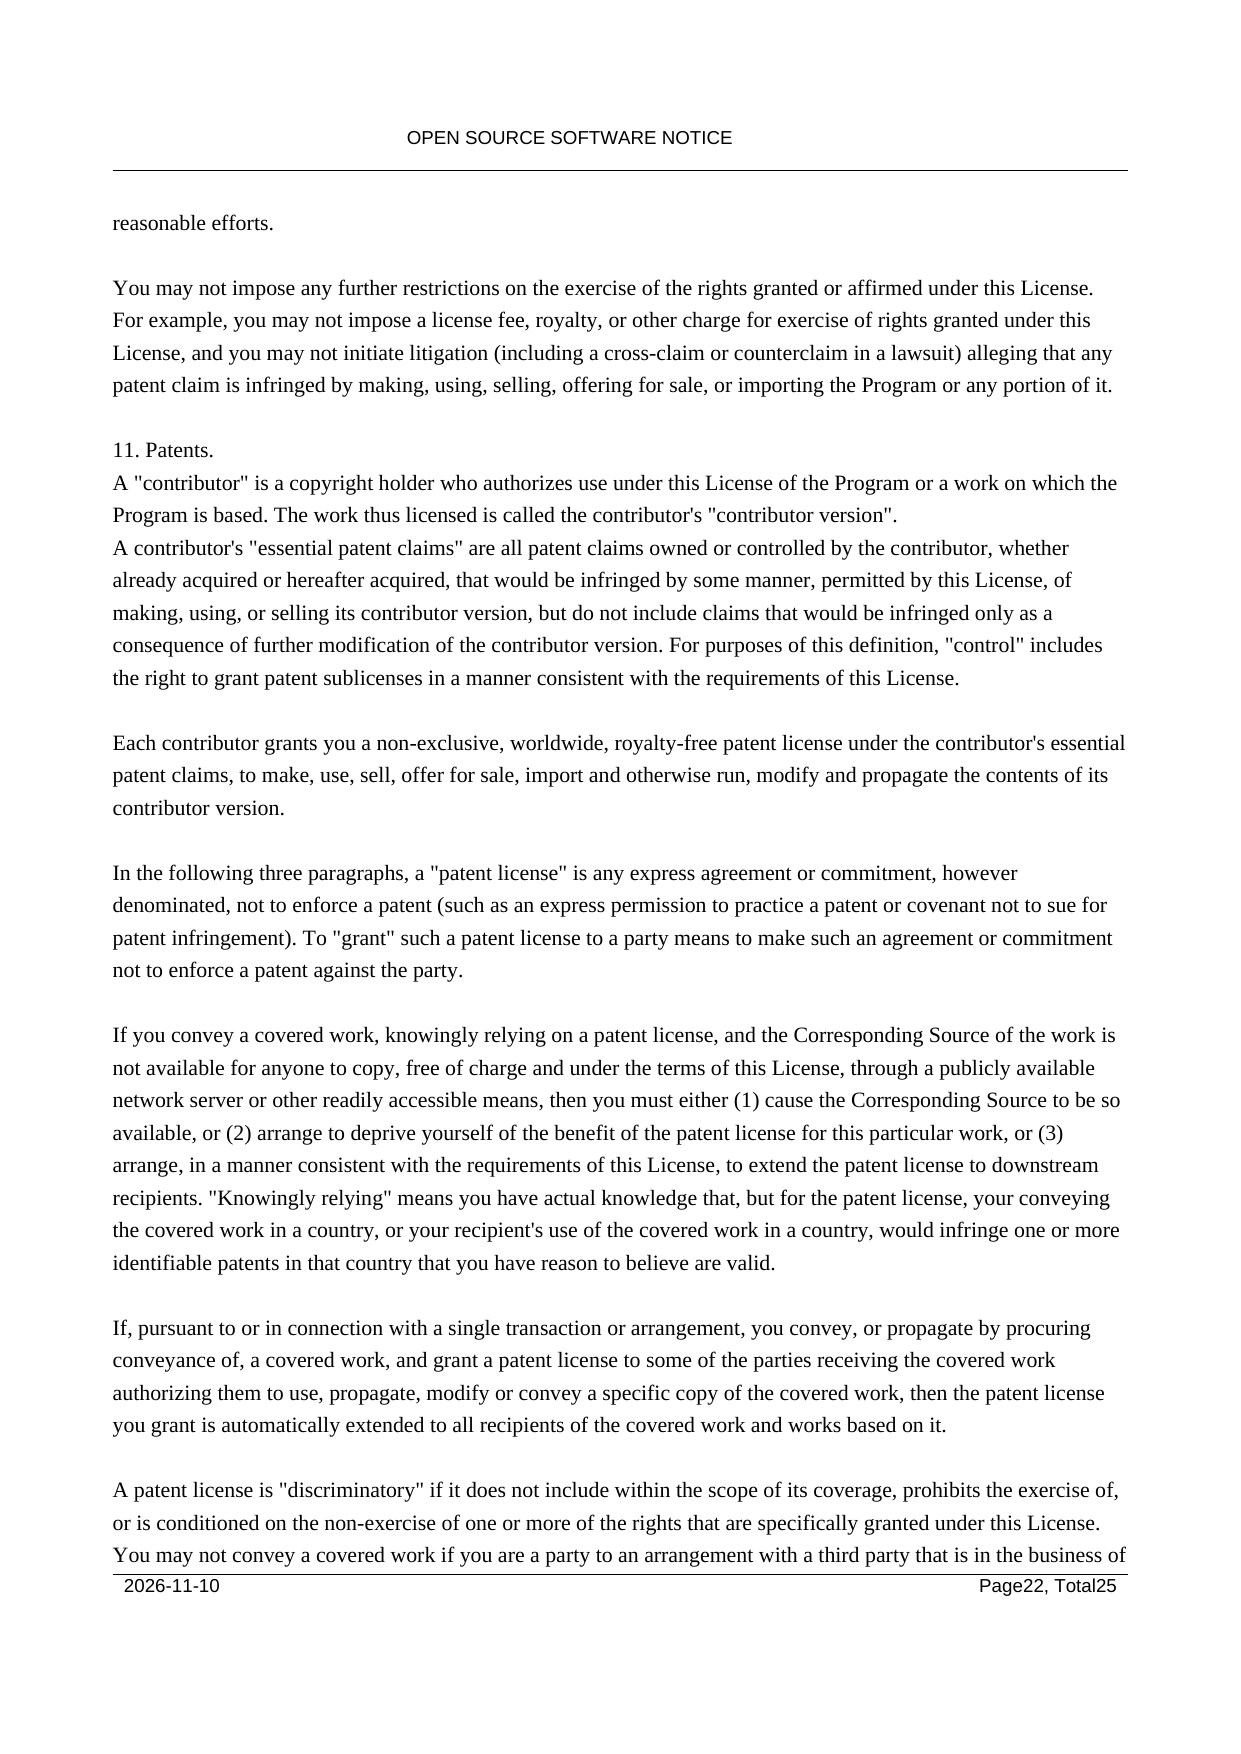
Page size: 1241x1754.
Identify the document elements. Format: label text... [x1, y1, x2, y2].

text A "contributor" is a copyright holder who authorizes use under this License of the Program or a work on which the Program is based. The work thus licensed is called the contributor's "contributor version". [112, 466, 1128, 531]
text If, pursuant to or in connection with a single transaction or arrangement, you convey, or propagate by procuring conveyance of, a covered work, and grant a patent license to some of the parties receiving the covered work authorizing them to use, propagate, modify or convey a specific copy of the covered work, then the patent license you grant is automatically extended to all recipients of the covered work and works based on it. [112, 1311, 1128, 1441]
text In the following three paragraphs, a "patent license" is any express agreement or commitment, however denominated, not to enforce a patent (such as an express permission to practice a patent or covenant not to sue for patent infringement). To "grant" such a patent license to a party means to make such an agreement or commitment not to enforce a patent against the party. [112, 856, 1128, 986]
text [112, 1474, 1128, 1571]
text If you convey a covered work, knowingly relying on a patent license, and the Corresponding Source of the work is not available for anyone to copy, free of charge and under the terms of this License, through a publicly available network server or other readily accessible means, then you must either (1) cause the Corresponding Source to be so available, or (2) arrange to deprive yourself of the benefit of the patent license for this particular work, or (3) arrange, in a manner consistent with the requirements of this License, to extend the patent license to downstream recipients. "Knowingly relying" means you have actual knowledge that, but for the patent license, your conveying the covered work in a country, or your recipient's use of the covered work in a country, would infringe one or more identifiable patents in that country that you have reason to believe are valid. [112, 1019, 1128, 1279]
text A contributor's "essential patent claims" are all patent claims owned or controlled by the contributor, whether already acquired or hereafter acquired, that would be infringed by some manner, permitted by this License, of making, using, or selling its contributor version, but do not include claims that would be infringed only as a consequence of further modification of the contributor version. For purposes of this definition, "control" includes the right to grant patent sublicenses in a manner consistent with the requirements of this License. [112, 531, 1128, 694]
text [112, 206, 1128, 239]
text Each contributor grants you a non-exclusive, worldwide, royalty-free patent license under the contributor's essential patent claims, to make, use, sell, offer for sale, import and otherwise run, modify and propagate the contents of its contributor version. [112, 726, 1128, 824]
text 11. Patents. [112, 434, 1128, 466]
text You may not impose any further restrictions on the exercise of the rights granted or affirmed under this License. For example, you may not impose a license fee, royalty, or other charge for exercise of rights granted under this License, and you may not initiate litigation (including a cross-claim or counterclaim in a lawsuit) alleging that any patent claim is infringed by making, using, selling, offering for sale, or importing the Program or any portion of it. [112, 271, 1128, 401]
